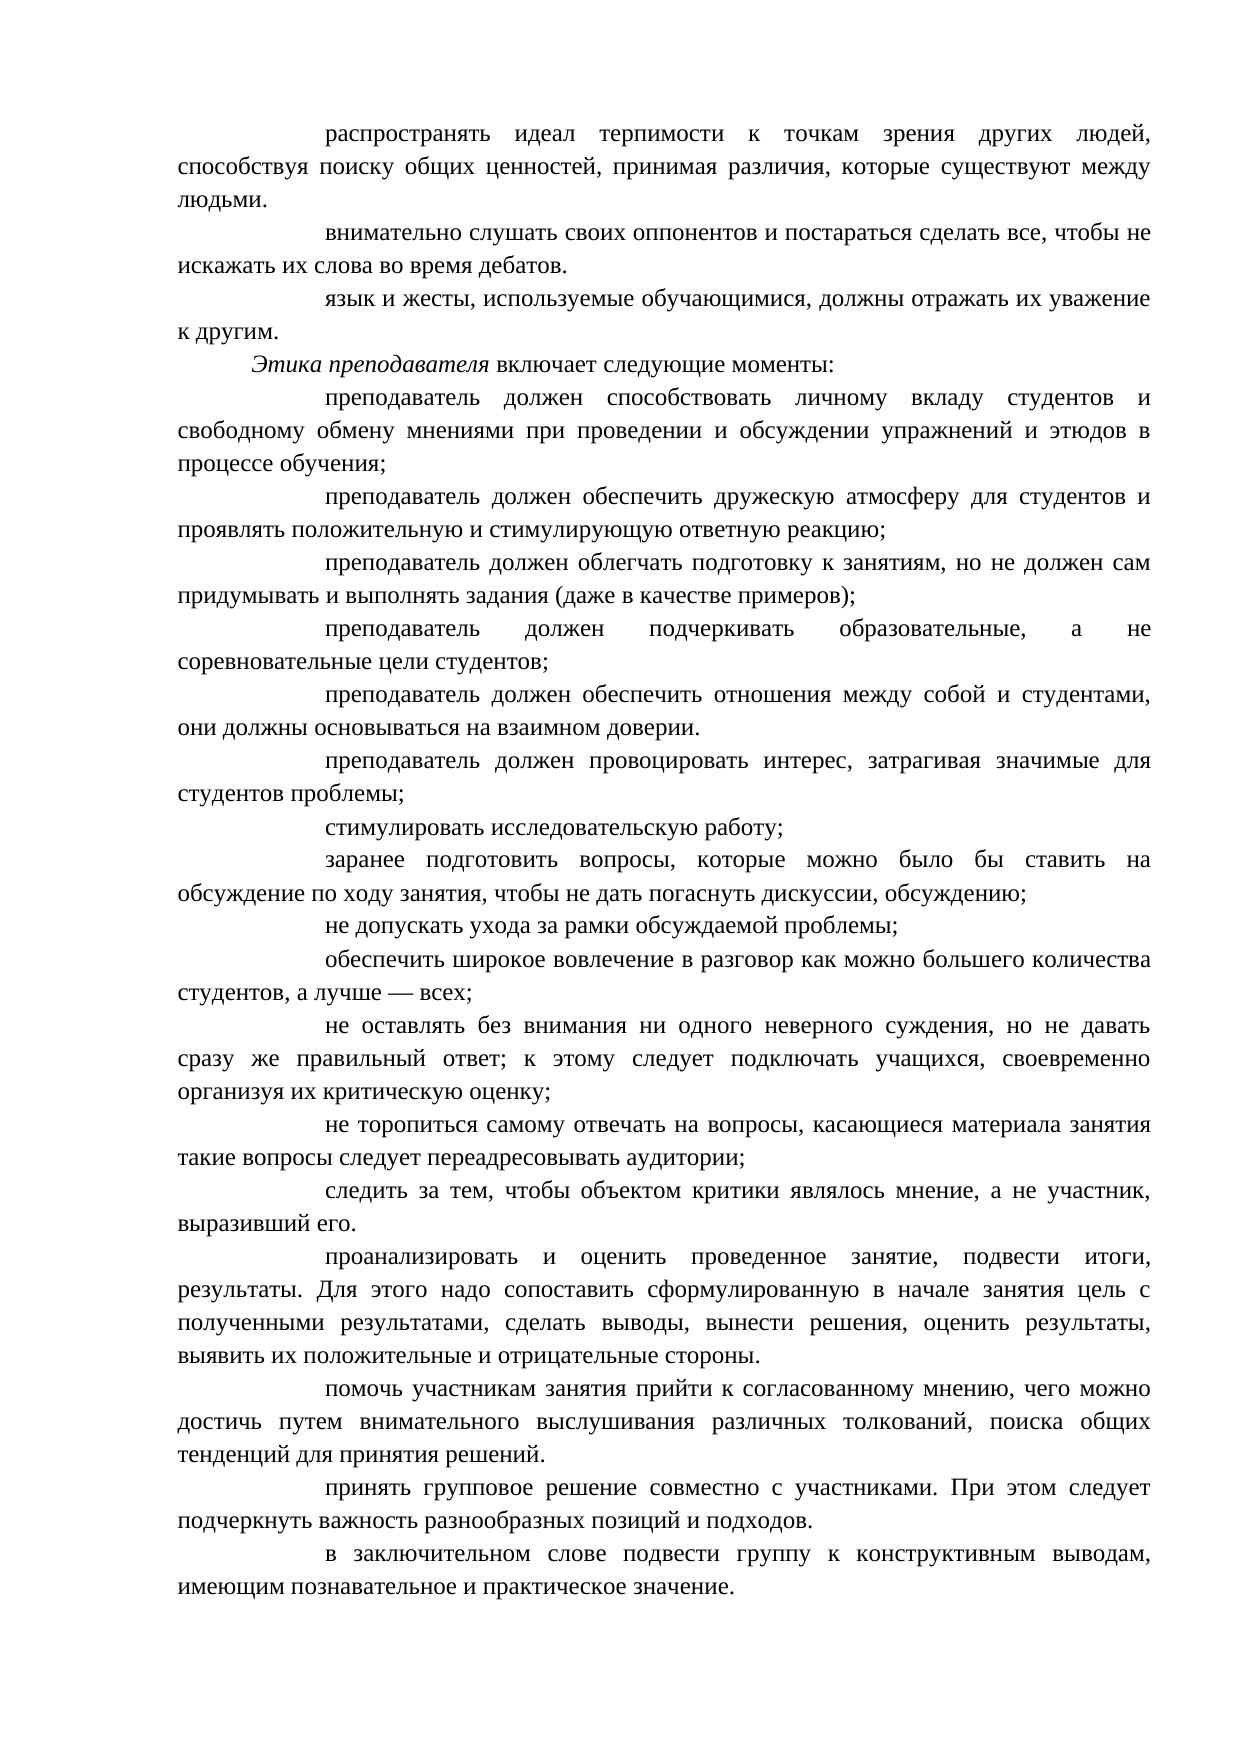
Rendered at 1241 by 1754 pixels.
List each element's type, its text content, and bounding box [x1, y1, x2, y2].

text  следить за тем, чтобы объектом критики являлось мнение, а не участник, выразивший его. [177, 1175, 1152, 1237]
text  в заключительном слове подвести группу к конструктивным выводам, имеющим познавательное и практическое значение. [177, 1538, 1152, 1600]
text  преподаватель должен облегчать подготовку к занятиям, но не должен сам придумывать и выполнять задания (даже в качестве примеров); [177, 547, 1152, 609]
text  заранее подготовить вопросы, которые можно было бы ставить на обсуждение по ходу занятия, чтобы не дать погаснуть дискуссии, обсуждению; [177, 844, 1152, 906]
text  не оставлять без внимания ни одного неверного суждения, но не давать сразу же правильный ответ; к этому следует подключать учащихся, своевременно организуя их критическую оценку; [177, 1010, 1152, 1104]
text Этика преподавателя включает следующие моменты: [177, 349, 1152, 378]
text  помочь участникам занятия прийти к согласованному мнению, чего можно достичь путем внимательного выслушивания различных толкований, поиска общих тенденций для принятия решений. [177, 1373, 1152, 1468]
text  не допускать ухода за рамки обсуждаемой проблемы; [177, 911, 1152, 939]
text  проанализировать и оценить проведенное занятие, подвести итоги, результаты. Для этого надо сопоставить сформулированную в начале занятия цель с полученными результатами, сделать выводы, вынести решения, оценить результаты, выявить их положительные и отрицательные стороны. [177, 1241, 1152, 1369]
text  принять групповое решение совместно с участниками. При этом следует подчеркнуть важность разнообразных позиций и подходов. [177, 1472, 1152, 1534]
text  язык и жесты, используемые обучающимися, должны отражать их уважение к другим. [177, 283, 1152, 345]
text  преподаватель должен подчеркивать образовательные, а не соревновательные цели студентов; [177, 613, 1152, 675]
text  стимулировать исследовательскую работу; [177, 812, 1152, 840]
text  преподаватель должен обеспечить отношения между собой и студентами, они должны основываться на взаимном доверии. [177, 679, 1152, 741]
text  не торопиться самому отвечать на вопросы, касающиеся материала занятия такие вопросы следует переадресовывать аудитории; [177, 1109, 1152, 1171]
text  преподаватель должен обеспечить дружескую атмосферу для студентов и проявлять положительную и стимулирующую ответную реакцию; [177, 481, 1152, 543]
text  распространять идеал терпимости к точкам зрения других людей, способствуя поиску общих ценностей, принимая различия, которые существуют между людьми. [177, 118, 1152, 213]
text  преподаватель должен провоцировать интерес, затрагивая значимые для студентов проблемы; [177, 746, 1152, 807]
text  обеспечить широкое вовлечение в разговор как можно большего количества студентов, а лучше — всех; [177, 944, 1152, 1005]
text  преподаватель должен способствовать личному вкладу студентов и свободному обмену мнениями при проведении и обсуждении упражнений и этюдов в процессе обучения; [177, 382, 1152, 477]
text  внимательно слушать своих оппонентов и постараться сделать все, чтобы не искажать их слова во время дебатов. [177, 217, 1152, 279]
